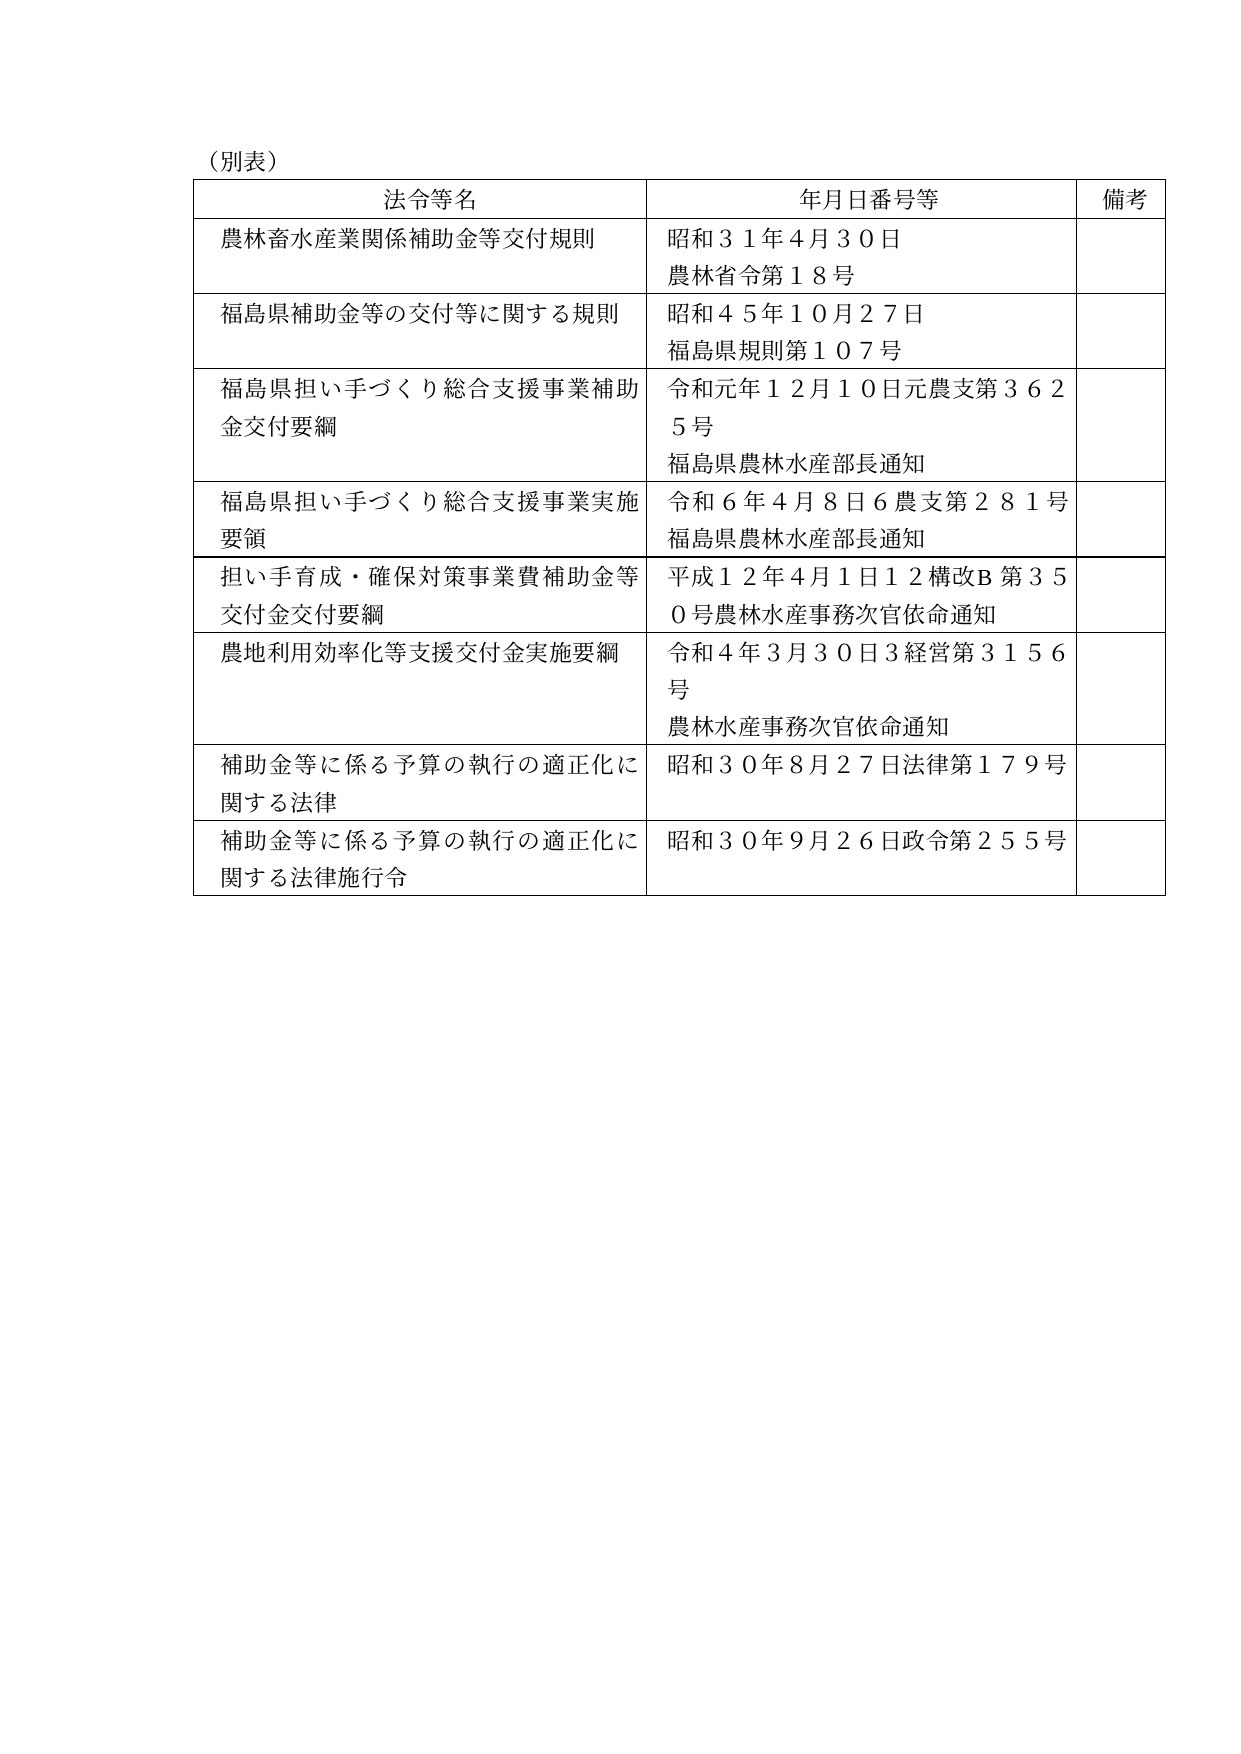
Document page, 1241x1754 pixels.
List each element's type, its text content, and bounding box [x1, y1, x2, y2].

table_cell 福島県担い手づくり総合支援事業補助金交付要綱 [194, 369, 646, 481]
table_cell 担い手育成・確保対策事業費補助金等交付金交付要綱 [194, 558, 646, 632]
table_cell 農林畜水産業関係補助金等交付規則 [194, 219, 646, 293]
table_cell 令和元年１２月１０日元農支第３６２５号 福島県農林水産部長通知 [647, 369, 1076, 481]
table_cell 昭和４５年１０月２７日 福島県規則第１０７号 [647, 294, 1076, 368]
table_cell [1077, 369, 1165, 481]
table_cell [1077, 294, 1165, 368]
table_header 法令等名 [194, 180, 646, 217]
table_cell 令和６年４月８日６農支第２８１号 福島県農林水産部長通知 [647, 482, 1076, 556]
table_cell [1077, 558, 1165, 632]
table_cell 昭和３１年４月３０日 農林省令第１８号 [647, 219, 1076, 293]
table_cell 福島県担い手づくり総合支援事業実施要領 [194, 482, 646, 556]
table_cell 昭和３０年９月２６日政令第２５５号 [647, 821, 1076, 895]
table_header 年月日番号等 [647, 180, 1076, 217]
table_cell 補助金等に係る予算の執行の適正化に関する法律 [194, 745, 646, 820]
table_cell [1077, 219, 1165, 293]
table_cell [1077, 482, 1165, 556]
table_cell 令和４年３月３０日３経営第３１５６号 農林水産事務次官依命通知 [647, 633, 1076, 744]
table_header 備考 [1077, 180, 1165, 217]
table_cell 平成１２年４月１日１２構改B第３５０号農林水産事務次官依命通知 [647, 558, 1076, 632]
table_cell [1077, 821, 1165, 895]
table_cell 農地利用効率化等支援交付金実施要綱 [194, 633, 646, 744]
table_cell [1077, 745, 1165, 820]
table_cell [1077, 633, 1165, 744]
table_cell 昭和３０年８月２７日法律第１７９号 [647, 745, 1076, 820]
table_cell 補助金等に係る予算の執行の適正化に関する法律施行令 [194, 821, 646, 895]
text （別表） [183, 142, 1091, 179]
table_cell 福島県補助金等の交付等に関する規則 [194, 294, 646, 368]
